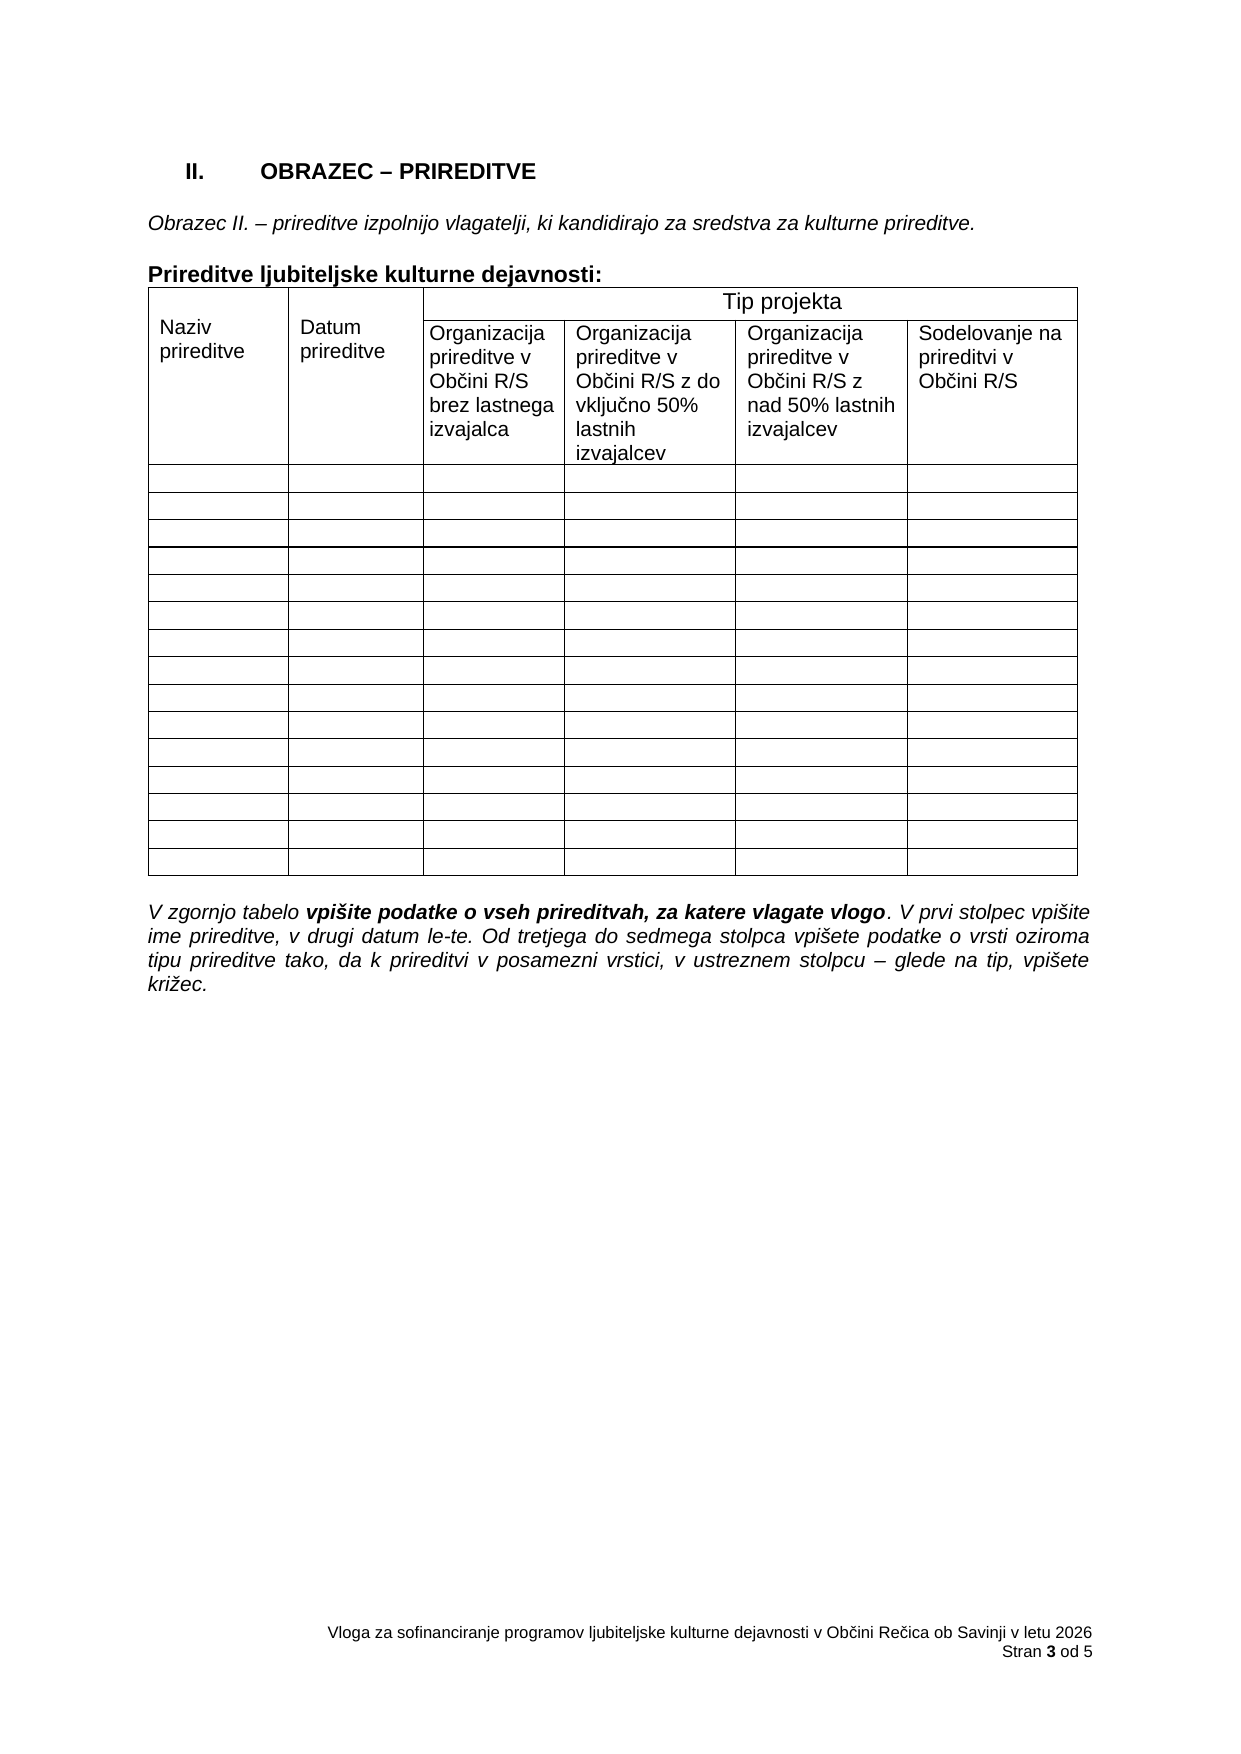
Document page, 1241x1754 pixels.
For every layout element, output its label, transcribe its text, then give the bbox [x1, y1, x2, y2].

table_cell [908, 520, 1077, 546]
table_cell [424, 794, 564, 820]
table_cell [289, 630, 423, 656]
text Prireditve ljubiteljske kulturne dejavnosti: [148, 261, 1093, 287]
table_cell [289, 657, 423, 683]
table_cell [736, 520, 907, 546]
table_cell [736, 767, 907, 793]
table_cell [424, 465, 564, 492]
table_cell [289, 794, 423, 820]
table_cell [565, 712, 735, 738]
table_cell [736, 493, 907, 519]
table_cell [565, 548, 735, 574]
table_cell [149, 767, 288, 793]
table_cell [908, 493, 1077, 519]
table_cell [908, 657, 1077, 683]
table_cell [736, 465, 907, 492]
table_cell [289, 712, 423, 738]
table_cell [424, 685, 564, 711]
table_cell Organizacija prireditve v Občini R/S z do vključno 50% lastnih izvajalcev [565, 321, 735, 464]
list OBRAZEC – PRIREDITVE [185, 158, 1093, 184]
table_cell Organizacija prireditve v Občini R/S brez lastnega izvajalca [424, 321, 564, 464]
table_cell [908, 575, 1077, 601]
table_cell [289, 465, 423, 492]
table_cell [424, 548, 564, 574]
table_cell [424, 712, 564, 738]
table_cell [908, 794, 1077, 820]
text V zgornjo tabelo vpišite podatke o vseh prireditvah, za katere vlagate vlogo. V prvi stolpec vpišite ime prireditve, v drugi datum le-te. Od tretjega do sedmega stolpca vpišete podatke o vrsti oziroma tipu prireditve tako, da k prireditvi v posamezni vrstici, v ustreznem stolpcu – glede na tip, vpišete križec. [148, 900, 1093, 996]
table_cell Organizacija prireditve v Občini R/S z nad 50% lastnih izvajalcev [736, 321, 907, 464]
table_cell [908, 685, 1077, 711]
table_header Naziv prireditve [149, 288, 288, 464]
table_cell [149, 602, 288, 629]
table_cell [289, 520, 423, 546]
table_cell [149, 657, 288, 683]
table_cell [908, 712, 1077, 738]
table_cell [908, 630, 1077, 656]
table_cell [424, 849, 564, 875]
table_cell [736, 630, 907, 656]
table_cell [565, 465, 735, 492]
table_cell [149, 493, 288, 519]
table_cell [736, 548, 907, 574]
table_cell [565, 794, 735, 820]
table_cell [908, 602, 1077, 629]
table_cell [565, 493, 735, 519]
table_cell [289, 685, 423, 711]
table_cell [908, 548, 1077, 574]
table_cell [424, 630, 564, 656]
table_cell Sodelovanje na prireditvi v Občini R/S [908, 321, 1077, 464]
table_cell [736, 794, 907, 820]
table_cell [424, 821, 564, 848]
table_cell [565, 739, 735, 766]
table_cell [149, 520, 288, 546]
table_cell [149, 575, 288, 601]
table_cell [565, 657, 735, 683]
table_cell [149, 849, 288, 875]
table_cell [908, 767, 1077, 793]
table_cell [149, 630, 288, 656]
table_cell [149, 685, 288, 711]
table_cell [736, 602, 907, 629]
table_header Tip projekta [424, 288, 1077, 319]
table_cell [424, 602, 564, 629]
table_cell [149, 548, 288, 574]
table_cell [424, 493, 564, 519]
table_cell [289, 493, 423, 519]
table_cell [149, 712, 288, 738]
table_cell [908, 739, 1077, 766]
table_cell [565, 821, 735, 848]
text Obrazec II. – prireditve izpolnijo vlagatelji, ki kandidirajo za sredstva za kulturne prireditve. [148, 210, 1093, 234]
table_cell [289, 767, 423, 793]
table_cell [289, 602, 423, 629]
table_cell [289, 548, 423, 574]
table_cell [424, 767, 564, 793]
table_cell [289, 575, 423, 601]
table_cell [736, 849, 907, 875]
table_cell [289, 821, 423, 848]
table_cell [565, 575, 735, 601]
table_cell [424, 575, 564, 601]
table_cell [424, 657, 564, 683]
table_cell [289, 739, 423, 766]
table_cell [736, 712, 907, 738]
table_cell [736, 575, 907, 601]
table_cell [149, 794, 288, 820]
table_cell [289, 849, 423, 875]
table_cell [149, 821, 288, 848]
table_cell [736, 657, 907, 683]
table_cell [149, 739, 288, 766]
table_header Datum prireditve [289, 288, 423, 464]
table_cell [736, 821, 907, 848]
table_cell [736, 685, 907, 711]
table_cell [565, 767, 735, 793]
table_cell [565, 520, 735, 546]
table_cell [908, 465, 1077, 492]
table_cell [565, 602, 735, 629]
table_cell [424, 739, 564, 766]
table_cell [736, 739, 907, 766]
table_cell [565, 630, 735, 656]
table_cell [908, 821, 1077, 848]
table_cell [149, 465, 288, 492]
table_cell [565, 685, 735, 711]
table_cell [424, 520, 564, 546]
table_cell [908, 849, 1077, 875]
table_cell [565, 849, 735, 875]
